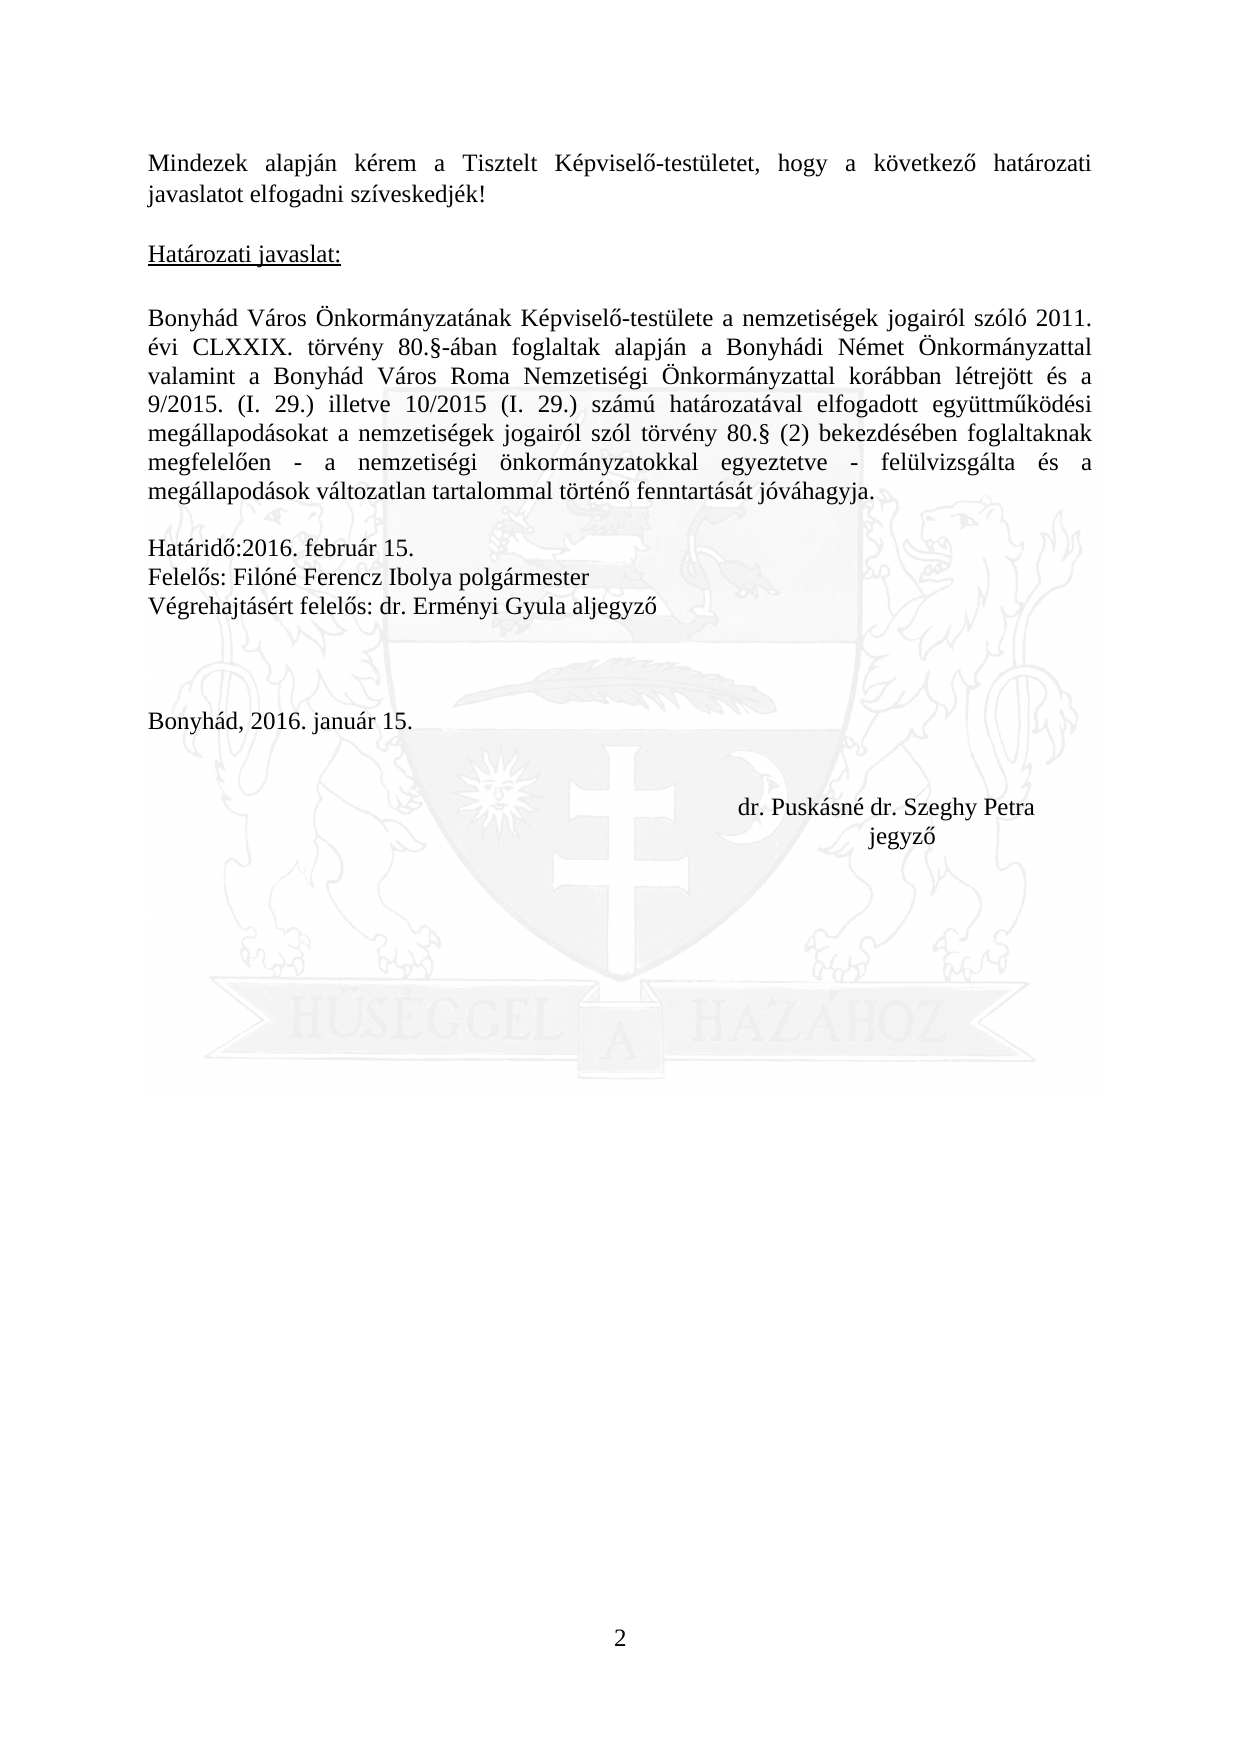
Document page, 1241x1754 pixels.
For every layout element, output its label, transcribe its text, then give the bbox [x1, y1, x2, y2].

text Végrehajtásért felelős: dr. Erményi Gyula aljegyző [148, 591, 1093, 619]
text Bonyhád, 2016. január 15. [148, 706, 1093, 734]
text Bonyhád Város Önkormányzatának Képviselő-testülete a nemzetiségek jogairól szóló 2011. évi CLXXIX. törvény 80.§-ában foglaltak alapján a Bonyhádi Német Önkormányzattal valamint a Bonyhád Város Roma Nemzetiségi Önkormányzattal korábban létrejött és a 9/2015. (I. 29.) illetve 10/2015 (I. 29.) számú határozatával elfogadott együttműködési megállapodásokat a nemzetiségek jogairól szól törvény 80.§ (2) bekezdésében foglaltaknak megfelelően - a nemzetiségi önkormányzatokkal egyeztetve - felülvizsgálta és a megállapodások változatlan tartalommal történő fenntartását jóváhagyja. [148, 303, 1093, 504]
text Felelős: Filóné Ferencz Ibolya polgármester [148, 562, 1093, 591]
text jegyző [148, 821, 1093, 849]
text Mindezek alapján kérem a Tisztelt Képviselő-testületet, hogy a következő határozati javaslatot elfogadni szíveskedjék! [148, 148, 1093, 208]
text Határozati javaslat: [148, 239, 1093, 268]
text dr. Puskásné dr. Szeghy Petra [664, 792, 1093, 821]
text Határidő:2016. február 15. [148, 533, 1093, 562]
